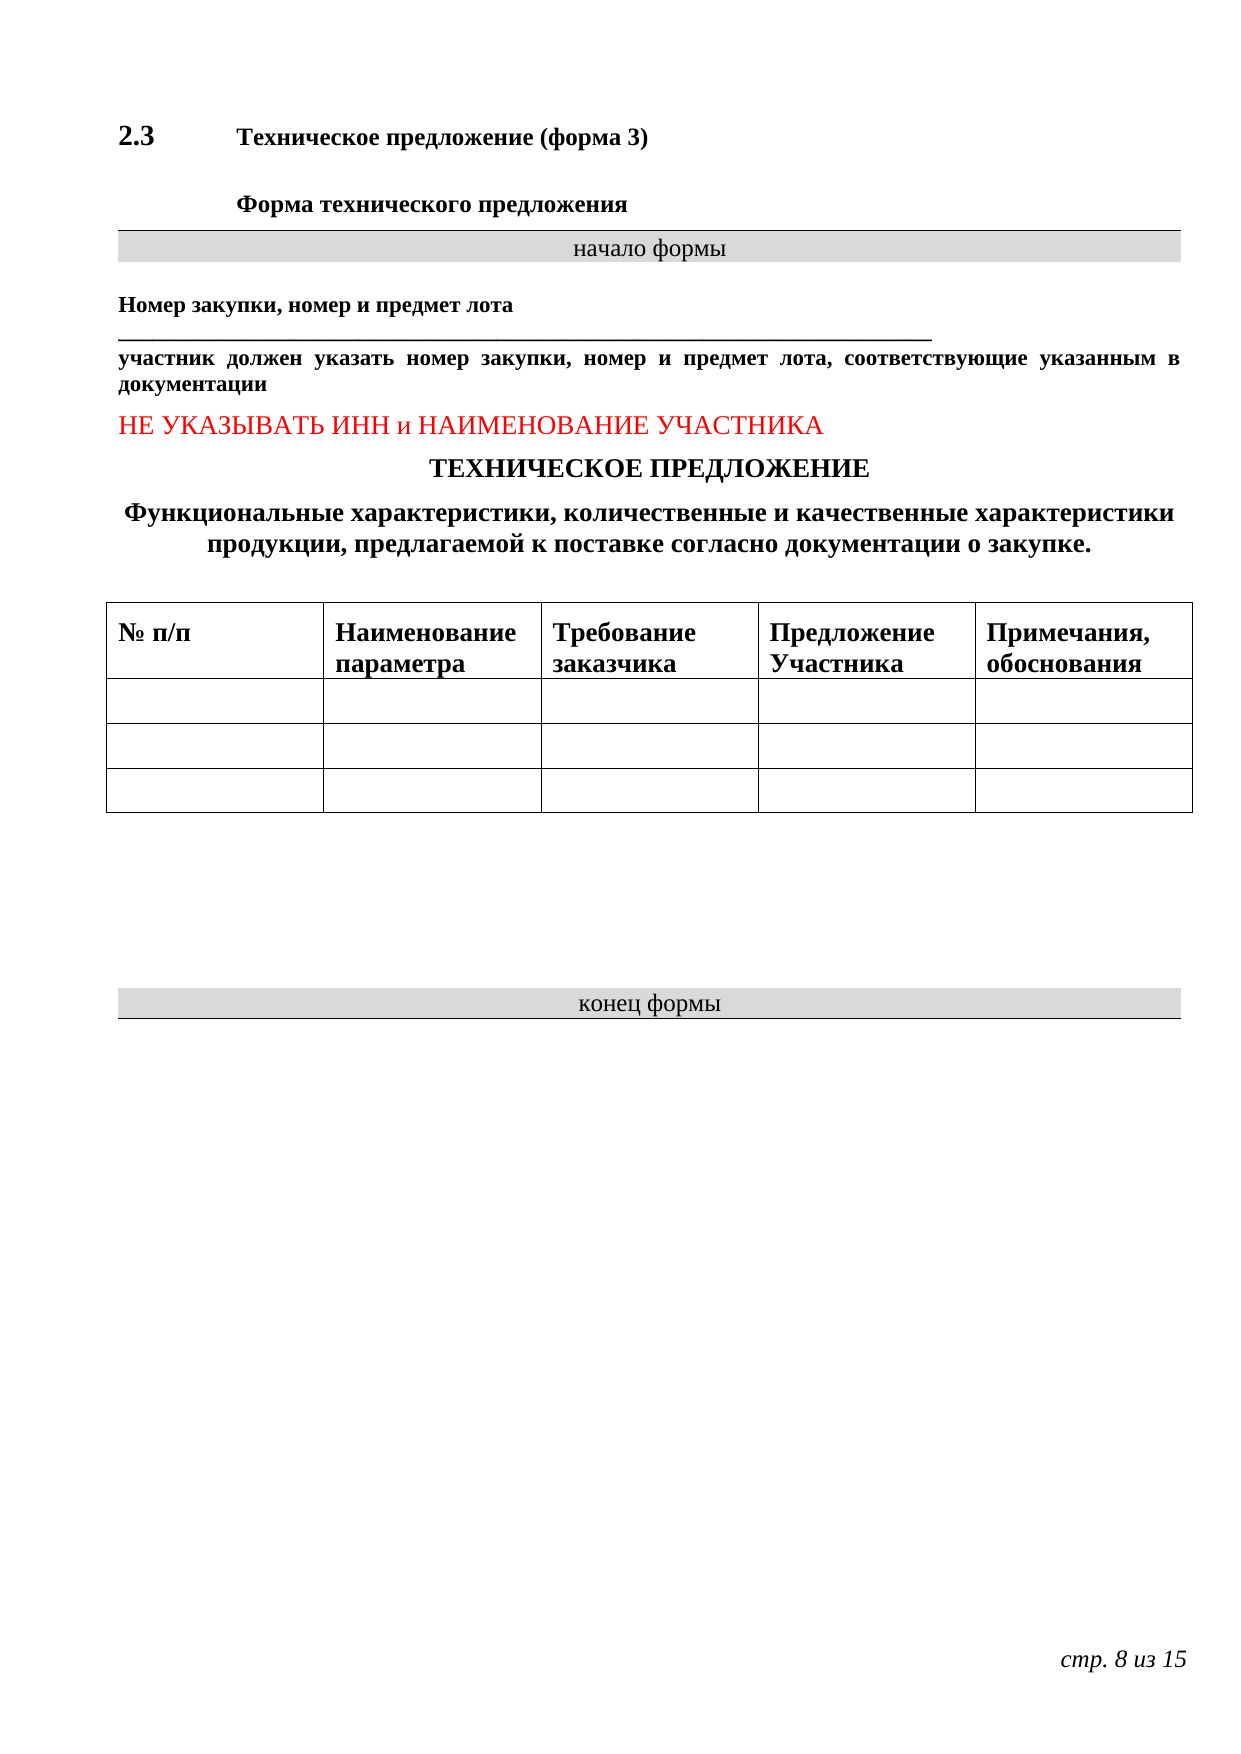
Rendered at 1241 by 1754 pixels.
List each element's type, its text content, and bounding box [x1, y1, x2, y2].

table_cell [542, 724, 758, 767]
text НЕ УКАЗЫВАТЬ ИНН и НАИМЕНОВАНИЕ УЧАСТНИКА [118, 409, 1181, 440]
table_cell [759, 679, 975, 723]
table_cell [976, 724, 1192, 767]
table_cell [107, 679, 323, 723]
table_cell [976, 679, 1192, 723]
table_cell [976, 769, 1192, 812]
table_header № п/п [107, 603, 323, 678]
text начало формы [118, 231, 1181, 262]
table_cell [324, 724, 541, 767]
subtitle Техническое предложение (форма 3) [118, 118, 1181, 152]
table_header Примечания, обоснования [976, 603, 1192, 678]
text конец формы [118, 988, 1181, 1018]
text участник должен указать номер закупки, номер и предмет лота, соответствующие указанным в документации [118, 344, 1181, 396]
table_cell [107, 724, 323, 767]
text Номер закупки, номер и предмет лота [118, 291, 1181, 317]
table_header Предложение Участника [759, 603, 975, 678]
text Функциональные характеристики, количественные и качественные характеристики продукции, предлагаемой к поставке согласно документации о закупке. [118, 496, 1181, 558]
subtitle Форма технического предложения [236, 189, 1181, 218]
table_cell [542, 679, 758, 723]
table_header Наименование параметра [324, 603, 541, 678]
table_cell [759, 769, 975, 812]
table_cell [759, 724, 975, 767]
text ТЕХНИЧЕСКОЕ ПРЕДЛОЖЕНИЕ [118, 453, 1181, 484]
table_cell [324, 679, 541, 723]
table_header Требование заказчика [542, 603, 758, 678]
table_cell [542, 769, 758, 812]
table_cell [324, 769, 541, 812]
table_cell [107, 769, 323, 812]
text _______________________________________________________________________ [118, 317, 1181, 344]
